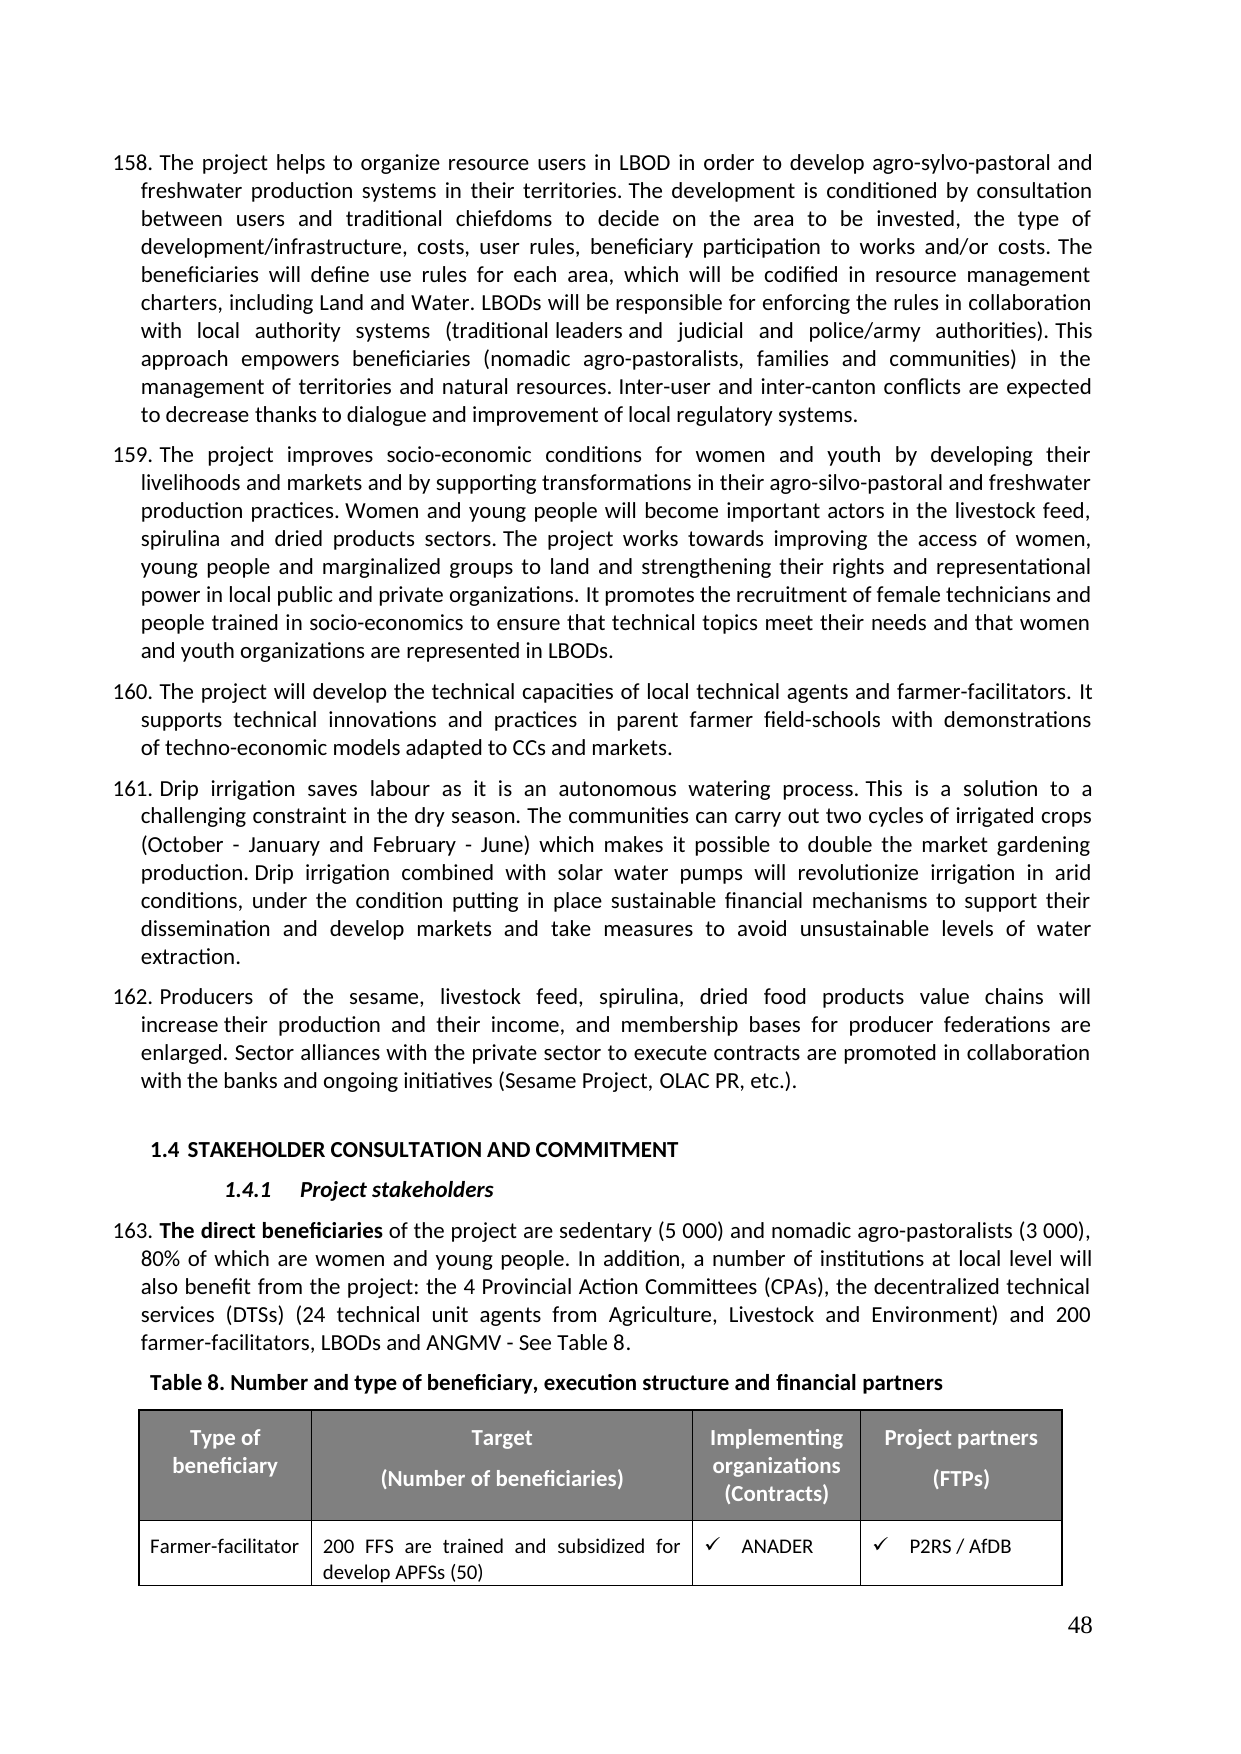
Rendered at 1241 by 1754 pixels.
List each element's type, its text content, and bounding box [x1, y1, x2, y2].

list Drip irrigation saves labour as it is an autonomous watering process. This is a solution to a challenging constraint in the dry season. The communities can carry out two cycles of irrigated crops (October - January and February - June) which makes it possible to double the market gardening production. Drip irrigation combined with solar water pumps will revolutionize irrigation in arid conditions, under the condition putting in place sustainable financial mechanisms to support their dissemination and develop markets and take measures to avoid unsustainable levels of water extraction. [112, 774, 1092, 970]
table_header Implementing organizations (Contracts) [693, 1411, 860, 1520]
list The direct beneficiaries of the project are sedentary (5 000) and nomadic agro-pastoralists (3 000), 80% of which are women and young people. In addition, a number of institutions at local level will also benefit from the project: the 4 Provincial Action Committees (CPAs), the decentralized technical services (DTSs) (24 technical unit agents from Agriculture, Livestock and Environment) and 200 farmer-facilitators, LBODs and ANGMV - See Table 8. [112, 1216, 1092, 1356]
subtitle Project stakeholders [224, 1175, 1092, 1203]
list The project will develop the technical capacities of local technical agents and farmer-facilitators. It supports technical innovations and practices in parent farmer field-schools with demonstrations of techno-economic models adapted to CCs and markets. [112, 677, 1092, 761]
table_header Type of beneficiary [140, 1411, 311, 1520]
list The project helps to organize resource users in LBOD in order to develop agro-sylvo-pastoral and freshwater production systems in their territories. The development is conditioned by consultation between users and traditional chiefdoms to decide on the area to be invested, the type of development/infrastructure, costs, user rules, beneficiary participation to works and/or costs. The beneficiaries will define use rules for each area, which will be codified in resource management charters, including Land and Water. LBODs will be responsible for enforcing the rules in collaboration with local authority systems (traditional leaders and judicial and police/army authorities). This approach empowers beneficiaries (nomadic agro-pastoralists, families and communities) in the management of territories and natural resources. Inter-user and inter-canton conflicts are expected to decrease thanks to dialogue and improvement of local regulatory systems. [112, 148, 1092, 428]
table_header Target (Number of beneficiaries) [312, 1411, 692, 1520]
list Producers of the sesame, livestock feed, spirulina, dried food products value chains will increase their production and their income, and membership bases for producer federations are enlarged. Sector alliances with the private sector to execute contracts are promoted in collaboration with the banks and ongoing initiatives (Sesame Project, OLAC PR, etc.). [112, 982, 1092, 1094]
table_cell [861, 1521, 1061, 1584]
table_cell ANADER [693, 1521, 860, 1584]
table_cell Farmer-facilitator [140, 1521, 311, 1584]
text Table 8. Number and type of beneficiary, execution structure and financial partners [150, 1368, 1092, 1397]
list The project improves socio-economic conditions for women and youth by developing their livelihoods and markets and by supporting transformations in their agro-silvo-pastoral and freshwater production practices. Women and young people will become important actors in the livestock feed, spirulina and dried products sectors. The project works towards improving the access of women, young people and marginalized groups to land and strengthening their rights and representational power in local public and private organizations. It promotes the recruitment of female technicians and people trained in socio-economics to ensure that technical topics meet their needs and that women and youth organizations are represented in LBODs. [112, 440, 1092, 664]
subtitle STAKEHOLDER CONSULTATION AND COMMITMENT [150, 1135, 1092, 1163]
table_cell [312, 1521, 692, 1584]
table_header Project partners (FTPs) [861, 1411, 1061, 1520]
